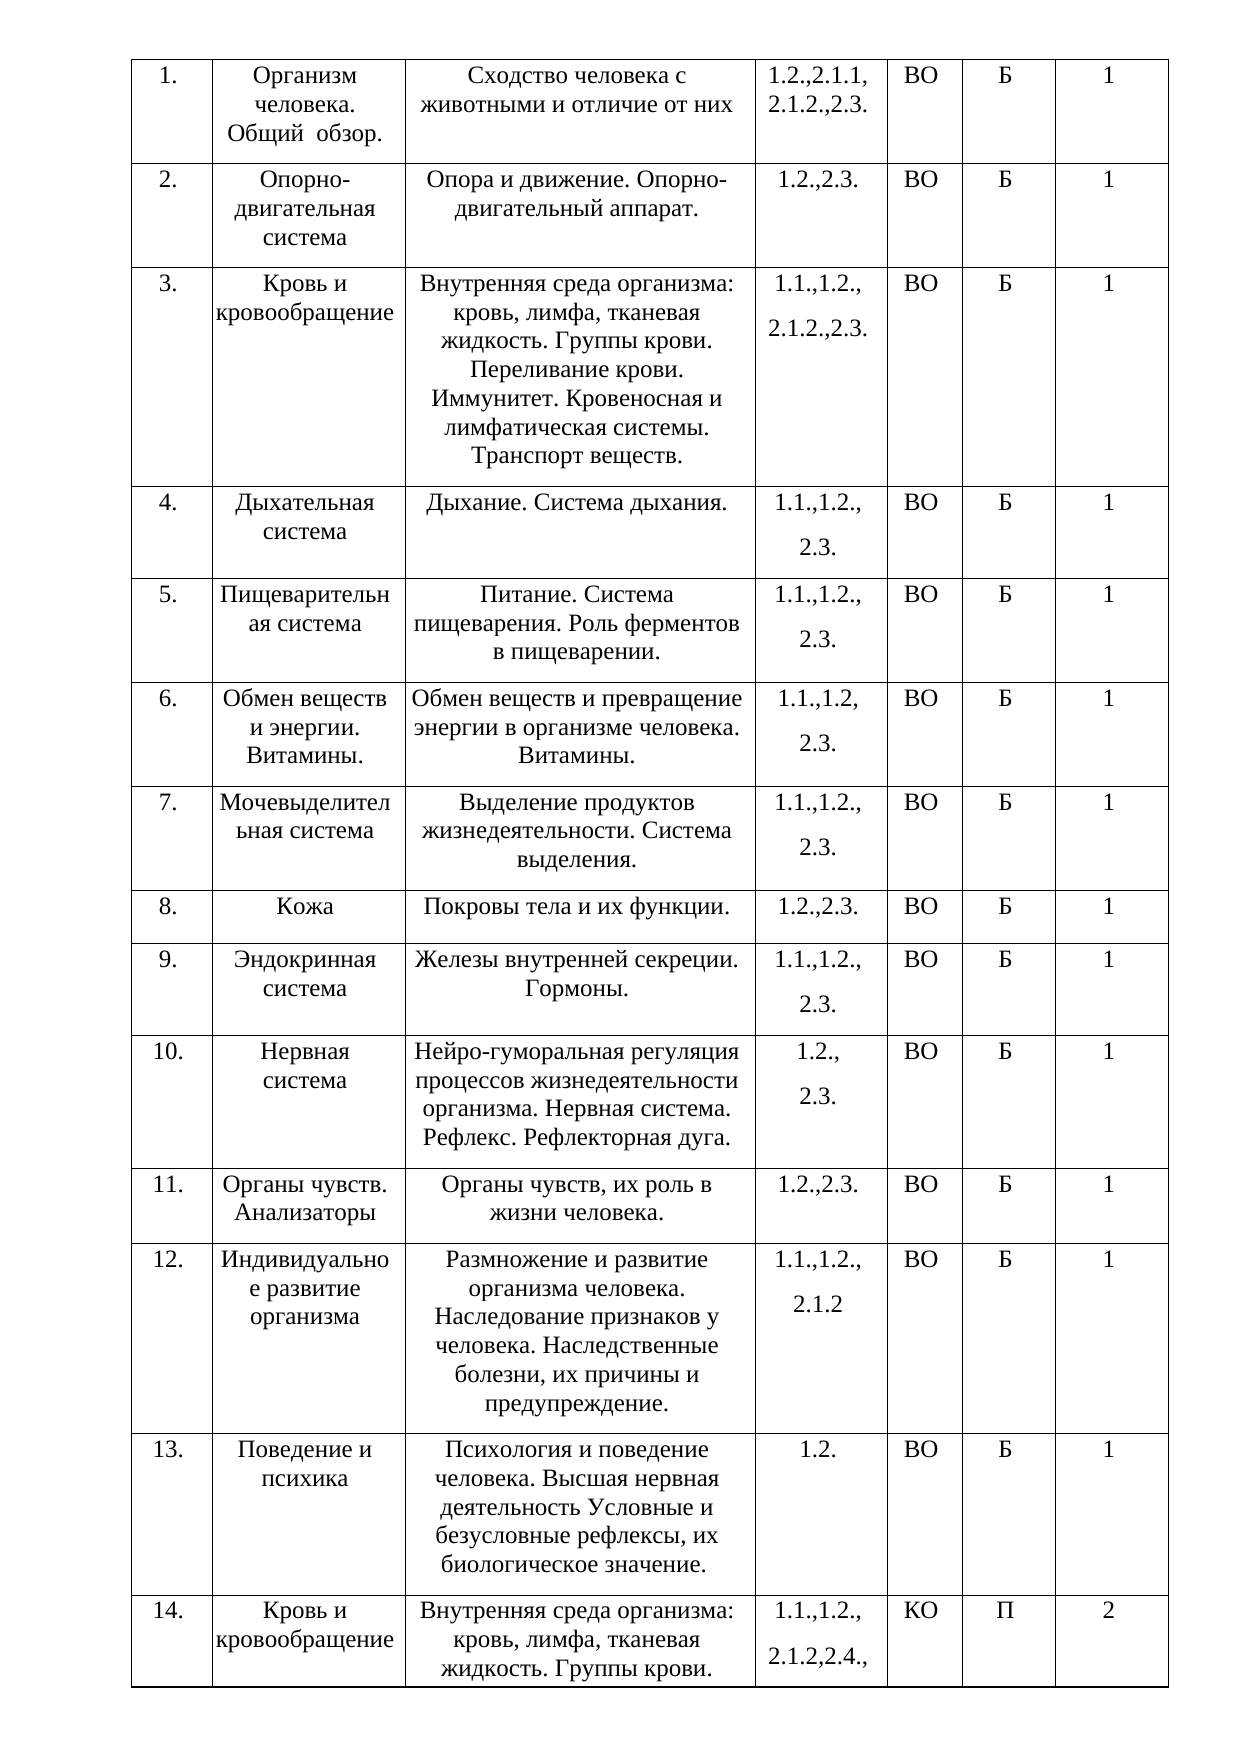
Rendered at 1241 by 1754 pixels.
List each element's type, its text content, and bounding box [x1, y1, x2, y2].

table_cell Выделение продуктов жизнедеятельности. Система выделения. [406, 787, 755, 890]
table_cell 1 [1056, 1169, 1168, 1243]
table_cell 2 [1056, 1596, 1168, 1686]
table_cell Питание. Система пищеварения. Роль ферментов в пищеварении. [406, 579, 755, 682]
table_cell 3. [132, 268, 212, 486]
table_cell 2. [132, 164, 212, 267]
table_cell 8. [132, 891, 212, 943]
table_cell Дыхательная система [213, 487, 405, 578]
table_cell Б [963, 1434, 1055, 1594]
table_cell Нервная система [213, 1036, 405, 1168]
table_cell Опорно-двигательная система [213, 164, 405, 267]
table_cell Б [963, 1244, 1055, 1433]
table_cell 11. [132, 1169, 212, 1243]
table_cell Обмен веществ и превращение энергии в организме человека. Витамины. [406, 683, 755, 786]
table_cell 1.2.,2.3. [756, 1169, 887, 1243]
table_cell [213, 1596, 405, 1686]
table_cell 1.1.,1.2., 2.1.2.,2.3. [756, 268, 887, 486]
table_cell 9. [132, 944, 212, 1035]
table_cell Кожа [213, 891, 405, 943]
table_cell Б [963, 944, 1055, 1035]
table_cell Б [963, 1036, 1055, 1168]
table_cell Поведение и психика [213, 1434, 405, 1594]
table_cell Органы чувств. Анализаторы [213, 1169, 405, 1243]
table_cell 1.1.,1.2., 2.3. [756, 487, 887, 578]
table_cell Индивидуальное развитие организма [213, 1244, 405, 1433]
table_cell 13. [132, 1434, 212, 1594]
table_cell Внутренняя среда организма: кровь, лимфа, тканевая жидкость. Группы крови. Переливание крови. Иммунитет. Кровеносная и лимфатическая системы. Транспорт веществ. [406, 268, 755, 486]
table_cell ВО [888, 579, 962, 682]
table_cell 1 [1056, 487, 1168, 578]
table_cell 1 [1056, 787, 1168, 890]
table_cell КО [888, 1596, 962, 1686]
table_cell Б [963, 1169, 1055, 1243]
table_cell 1 [1056, 164, 1168, 267]
table_cell ВО [888, 1434, 962, 1594]
table_cell ВО [888, 944, 962, 1035]
table_cell Б [963, 787, 1055, 890]
table_cell 1.1.,1.2., 2.3. [756, 944, 887, 1035]
table_cell ВО [888, 891, 962, 943]
table_cell Органы чувств, их роль в жизни человека. [406, 1169, 755, 1243]
table_cell ВО [888, 487, 962, 578]
table_cell 1.2.,2.1.1, 2.1.2.,2.3. [756, 60, 887, 163]
table_cell Б [963, 683, 1055, 786]
table_cell Нейро-гуморальная регуляция процессов жизнедеятельности организма. Нервная система. Рефлекс. Рефлекторная дуга. [406, 1036, 755, 1168]
table_cell 10. [132, 1036, 212, 1168]
table_cell ВО [888, 1244, 962, 1433]
table_cell Б [963, 268, 1055, 486]
table_cell Опора и движение. Опорно-двигательный аппарат. [406, 164, 755, 267]
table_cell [756, 1596, 887, 1686]
table_cell Мочевыделительная система [213, 787, 405, 890]
table_cell 1 [1056, 891, 1168, 943]
table_cell Б [963, 579, 1055, 682]
table_cell 1 [1056, 268, 1168, 486]
table_cell 1.2.,2.3. [756, 891, 887, 943]
table_cell Эндокринная система [213, 944, 405, 1035]
table_cell 1 [1056, 60, 1168, 163]
table_cell ВО [888, 164, 962, 267]
table_cell П [963, 1596, 1055, 1686]
table_cell 1.2. [756, 1434, 887, 1594]
table_cell 1 [1056, 944, 1168, 1035]
table_cell 1.1.,1.2., 2.3. [756, 579, 887, 682]
table_cell 7. [132, 787, 212, 890]
table_cell ВО [888, 1036, 962, 1168]
table_cell ВО [888, 787, 962, 890]
table_cell 1.1.,1.2., 2.1.2 [756, 1244, 887, 1433]
table_cell 6. [132, 683, 212, 786]
table_cell 12. [132, 1244, 212, 1433]
table_cell Размножение и развитие организма человека. Наследование признаков у человека. Наследственные болезни, их причины и предупреждение. [406, 1244, 755, 1433]
table_cell ВО [888, 268, 962, 486]
table_cell Покровы тела и их функции. [406, 891, 755, 943]
table_cell Кровь и кровообращение [213, 268, 405, 486]
table_cell 1. [132, 60, 212, 163]
table_cell Психология и поведение человека. Высшая нервная деятельность Условные и безусловные рефлексы, их биологическое значение. [406, 1434, 755, 1594]
table_cell Дыхание. Система дыхания. [406, 487, 755, 578]
table_cell Б [963, 487, 1055, 578]
table_cell Б [963, 164, 1055, 267]
table_cell 1.2.,2.3. [756, 164, 887, 267]
table_cell ВО [888, 683, 962, 786]
table_cell 1 [1056, 1434, 1168, 1594]
table_cell Б [963, 891, 1055, 943]
table_cell 1 [1056, 1036, 1168, 1168]
table_cell 5. [132, 579, 212, 682]
table_cell ВО [888, 60, 962, 163]
table_cell 1.1.,1.2, 2.3. [756, 683, 887, 786]
table_cell Организм человека. Общий обзор. [213, 60, 405, 163]
table_cell 4. [132, 487, 212, 578]
table_cell Сходство человека с животными и отличие от них [406, 60, 755, 163]
table_cell Обмен веществ и энергии. Витамины. [213, 683, 405, 786]
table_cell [406, 1596, 755, 1686]
table_cell ВО [888, 1169, 962, 1243]
table_cell Б [963, 60, 1055, 163]
table_cell Пищеварительная система [213, 579, 405, 682]
table_cell 14. [132, 1596, 212, 1686]
table_cell 1 [1056, 1244, 1168, 1433]
table_cell 1.2., 2.3. [756, 1036, 887, 1168]
table_cell 1 [1056, 683, 1168, 786]
table_cell Железы внутренней секреции. Гормоны. [406, 944, 755, 1035]
table_cell 1.1.,1.2., 2.3. [756, 787, 887, 890]
table_cell 1 [1056, 579, 1168, 682]
